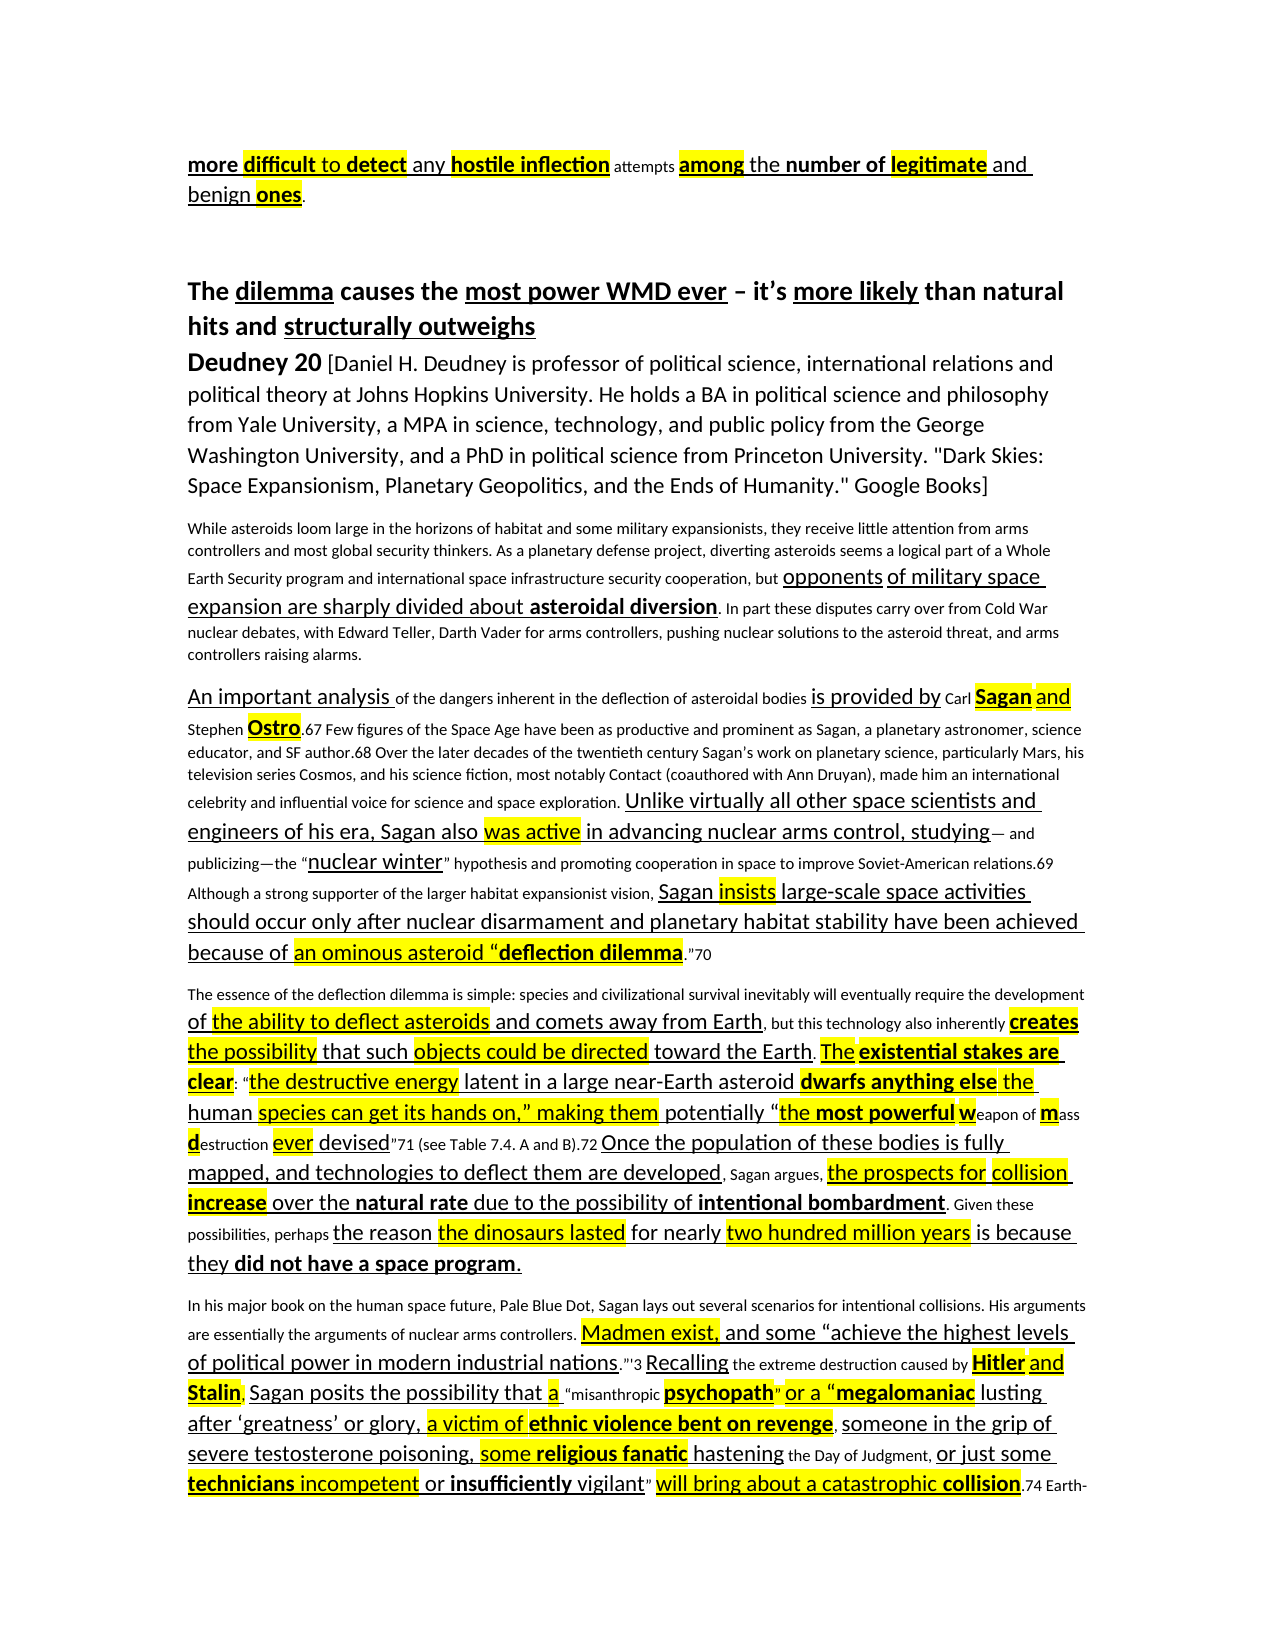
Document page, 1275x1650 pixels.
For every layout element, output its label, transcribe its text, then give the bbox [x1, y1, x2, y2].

subtitle The dilemma causes the most power WMD ever – it’s more likely than natural hits and structurally outweighs [187, 274, 1087, 343]
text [187, 1296, 1087, 1497]
text While asteroids loom large in the horizons of habitat and some military expansionists, they receive little attention from arms controllers and most global security thinkers. As a planetary defense project, diverting asteroids seems a logical part of a Whole Earth Security program and international space infrastructure security cooperation, but opponents of military space expansion are sharply divided about asteroidal diversion. In part these disputes carry over from Cold War nuclear debates, with Edward Teller, Darth Vader for arms controllers, pushing nuclear solutions to the asteroid threat, and arms controllers raising alarms. [187, 518, 1087, 664]
text An important analysis of the dangers inherent in the deflection of asteroidal bodies is provided by Carl Sagan and Stephen Ostro.67 Few figures of the Space Age have been as productive and prominent as Sagan, a planetary astronomer, science educator, and SF author.68 Over the later decades of the twentieth century Sagan’s work on planetary science, particularly Mars, his television series Cosmos, and his science fiction, most notably Contact (coauthored with Ann Druyan), made him an international celebrity and influential voice for science and space exploration. Unlike virtually all other space scientists and engineers of his era, Sagan also was active in advancing nuclear arms control, studying— and publicizing—the “nuclear winter” hypothesis and promoting cooperation in space to improve Soviet-American relations.69 Although a strong supporter of the larger habitat expansionist vision, Sagan insists large-scale space activities should occur only after nuclear disarmament and planetary habitat stability have been achieved because of an ominous asteroid “deflection dilemma.”70 [187, 682, 1087, 966]
text Deudney 20 [Daniel H. Deudney is professor of political science, international relations and political theory at Johns Hopkins University. He holds a BA in political science and philosophy from Yale University, a MPA in science, technology, and public policy from the George Washington University, and a PhD in political science from Princeton University. "Dark Skies: Space Expansionism, Planetary Geopolitics, and the Ends of Humanity." Google Books] [187, 345, 1087, 499]
text The essence of the deflection dilemma is simple: species and civilizational survival inevitably will eventually require the development of the ability to deflect asteroids and comets away from Earth, but this technology also inherently creates the possibility that such objects could be directed toward the Earth. The existential stakes are clear: “the destructive energy latent in a large near-Earth asteroid dwarfs anything else the human species can get its hands on,” making them potentially “the most powerful weapon of mass destruction ever devised”71 (see Table 7.4. A and B).72 Once the population of these bodies is fully mapped, and technologies to deflect them are developed, Sagan argues, the prospects for collision increase over the natural rate due to the possibility of intentional bombardment. Given these possibilities, perhaps the reason the dinosaurs lasted for nearly two hundred million years is because they did not have a space program. [187, 984, 1087, 1277]
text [187, 150, 1087, 208]
